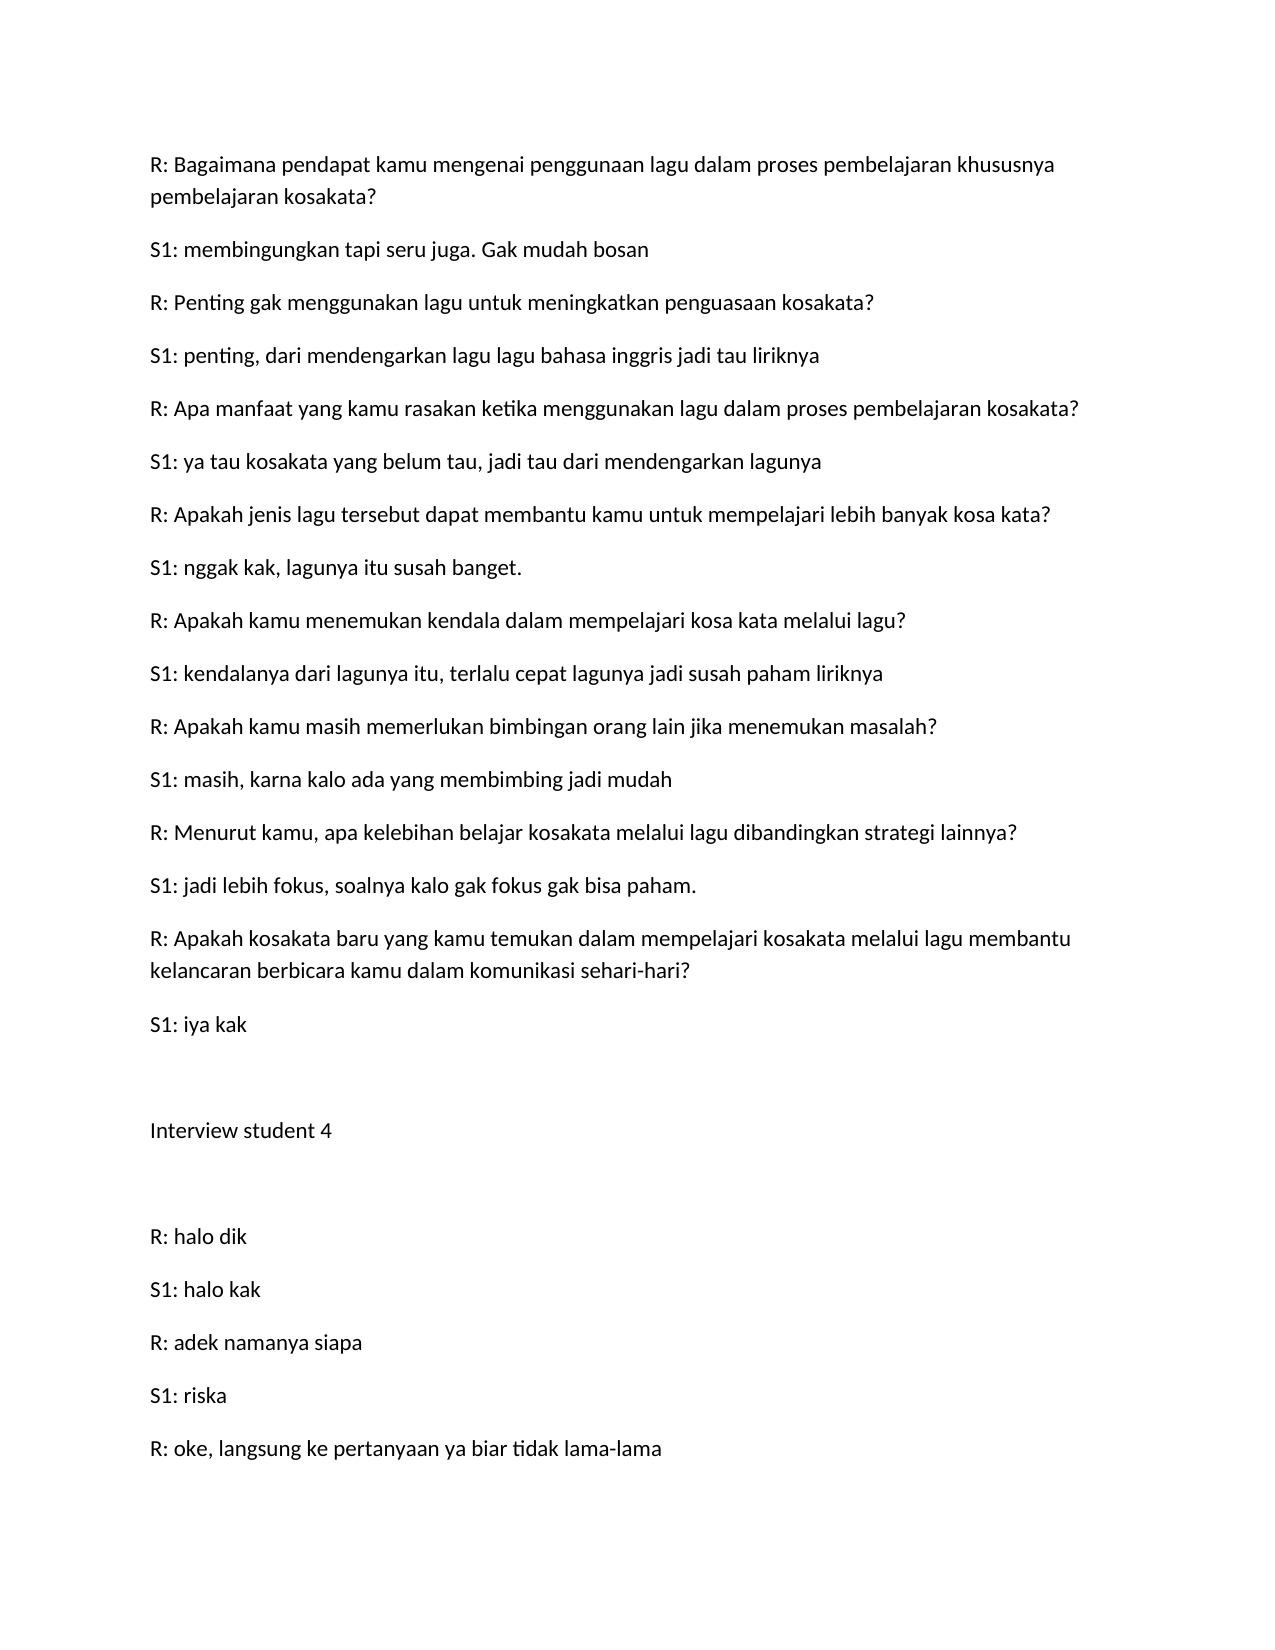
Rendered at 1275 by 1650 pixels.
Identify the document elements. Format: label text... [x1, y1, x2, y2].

text S1: penting, dari mendengarkan lagu lagu bahasa inggris jadi tau liriknya [150, 341, 1125, 369]
text R: adek namanya siapa [150, 1328, 1125, 1356]
text S1: ya tau kosakata yang belum tau, jadi tau dari mendengarkan lagunya [150, 447, 1125, 475]
text R: Apa manfaat yang kamu rasakan ketika menggunakan lagu dalam proses pembelajaran kosakata? [150, 394, 1125, 422]
text R: oke, langsung ke pertanyaan ya biar tidak lama-lama [150, 1434, 1125, 1462]
text R: Penting gak menggunakan lagu untuk meningkatkan penguasaan kosakata? [150, 288, 1125, 316]
text S1: riska [150, 1381, 1125, 1409]
text R: Apakah kamu masih memerlukan bimbingan orang lain jika menemukan masalah? [150, 712, 1125, 740]
text S1: iya kak [150, 1010, 1125, 1038]
text R: Apakah kamu menemukan kendala dalam mempelajari kosa kata melalui lagu? [150, 606, 1125, 634]
text S1: membingungkan tapi seru juga. Gak mudah bosan [150, 235, 1125, 263]
text R: halo dik [150, 1222, 1125, 1250]
text R: Apakah kosakata baru yang kamu temukan dalam mempelajari kosakata melalui lagu membantu kelancaran berbicara kamu dalam komunikasi sehari-hari? [150, 924, 1125, 985]
text R: Apakah jenis lagu tersebut dapat membantu kamu untuk mempelajari lebih banyak kosa kata? [150, 500, 1125, 528]
text S1: halo kak [150, 1275, 1125, 1303]
text S1: masih, karna kalo ada yang membimbing jadi mudah [150, 765, 1125, 793]
text S1: jadi lebih fokus, soalnya kalo gak fokus gak bisa paham. [150, 871, 1125, 899]
text R: Menurut kamu, apa kelebihan belajar kosakata melalui lagu dibandingkan strategi lainnya? [150, 818, 1125, 846]
text Interview student 4 [150, 1116, 1125, 1144]
text S1: kendalanya dari lagunya itu, terlalu cepat lagunya jadi susah paham liriknya [150, 659, 1125, 687]
text S1: nggak kak, lagunya itu susah banget. [150, 553, 1125, 581]
text R: Bagaimana pendapat kamu mengenai penggunaan lagu dalam proses pembelajaran khususnya pembelajaran kosakata? [150, 150, 1125, 210]
